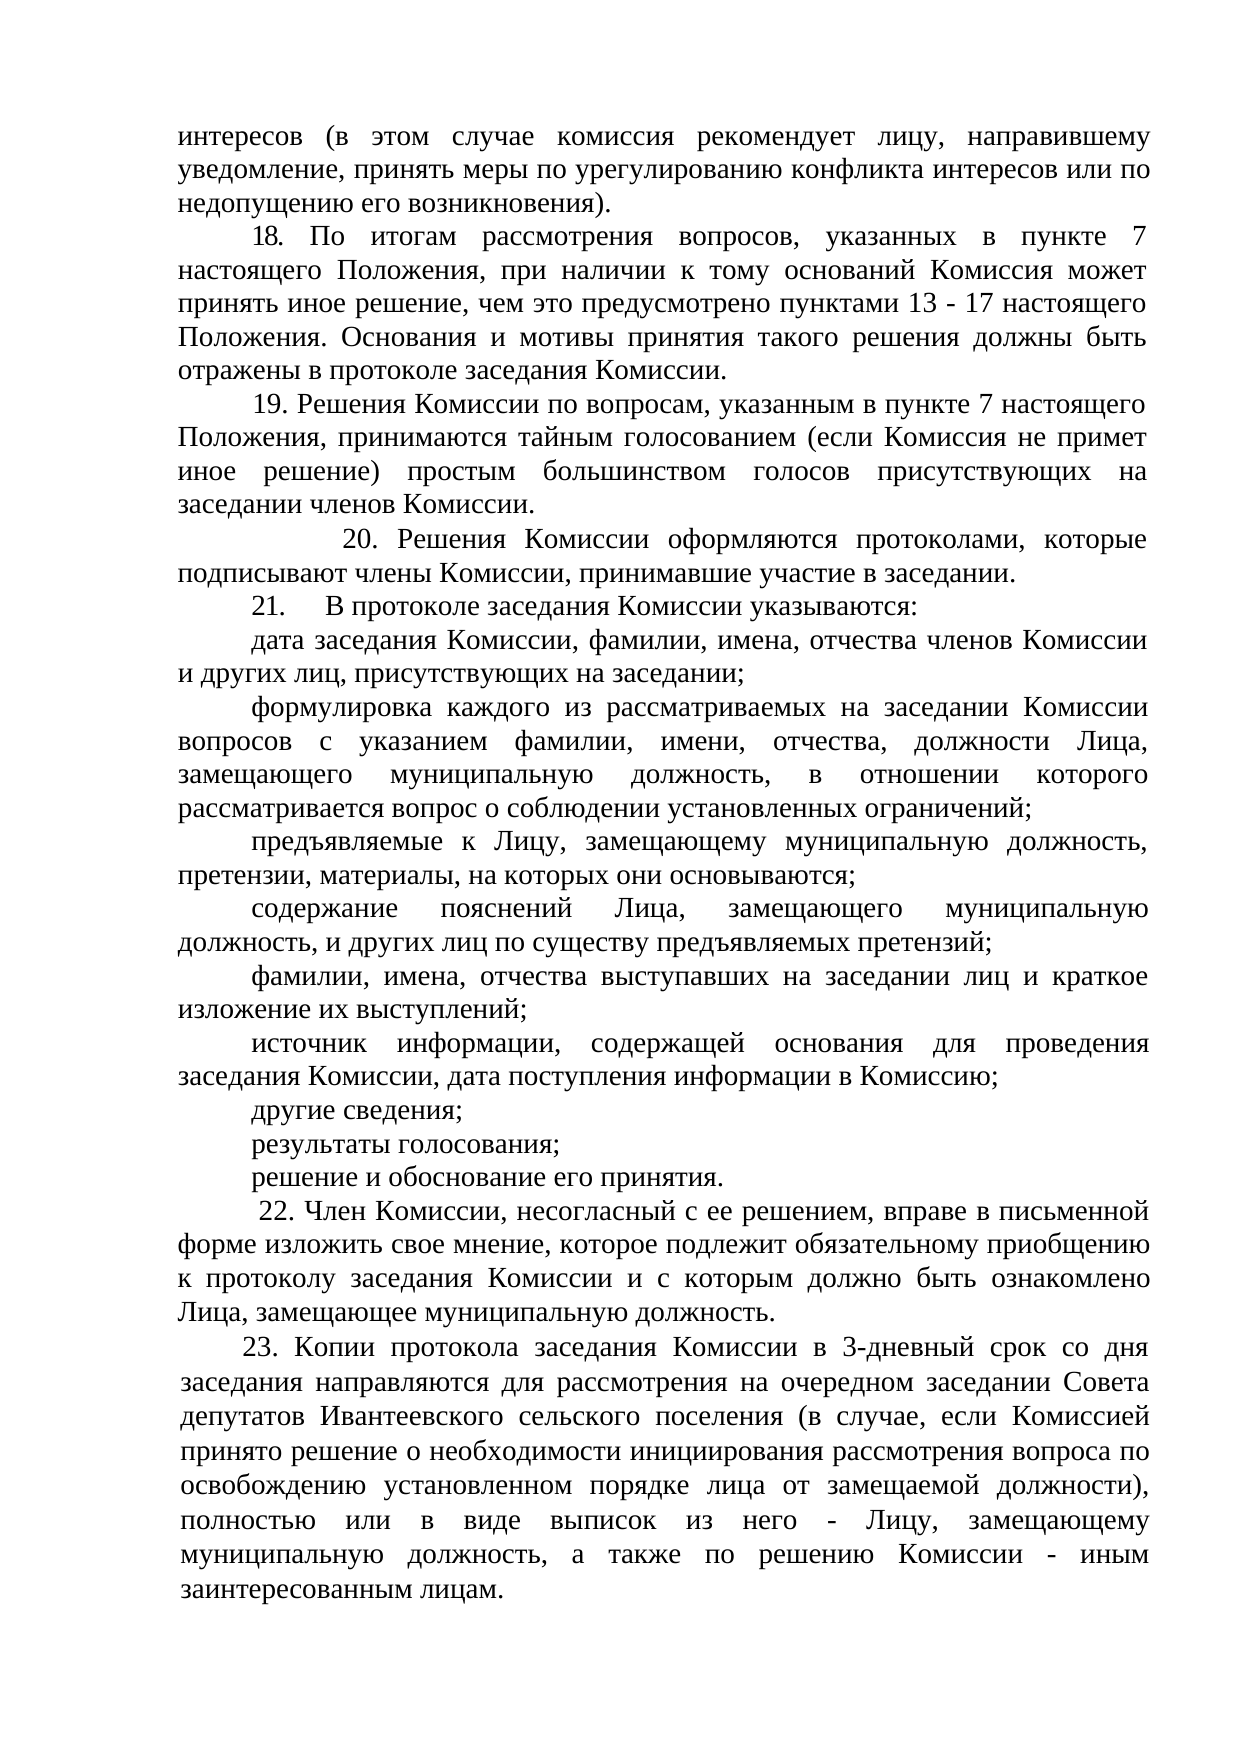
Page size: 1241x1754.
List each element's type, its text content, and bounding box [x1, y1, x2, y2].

text 18. По итогам рассмотрения вопросов, указанных в пункте 7 настоящего Положения, при наличии к тому оснований Комиссия может принять иное решение, чем это предусмотрено пунктами 13 - 17 настоящего Положения. Основания и мотивы принятия такого решения должны быть отражены в протоколе заседания Комиссии. [178, 219, 1148, 386]
text содержание пояснений Лица, замещающего муниципальную должность, и других лиц по существу предъявляемых претензий; [178, 891, 1150, 958]
text результаты голосования; [178, 1126, 1152, 1160]
text решение и обоснование его принятия. [178, 1160, 1152, 1193]
text 22. Член Комиссии, несогласный с ее решением, вправе в письменной форме изложить свое мнение, которое подлежит обязательному приобщению к протоколу заседания Комиссии и с которым должно быть ознакомлено Лица, замещающее муниципальную должность. [177, 1193, 1152, 1328]
text фамилии, имена, отчества выступавших на заседании лиц и краткое изложение их выступлений; [178, 958, 1150, 1025]
text 23. Копии протокола заседания Комиссии в 3-дневный срок со дня заседания направляются для рассмотрения на очередном заседании Совета депутатов Ивантеевского сельского поселения (в случае, если Комиссией принято решение о необходимости инициирования рассмотрения вопроса по освобождению установленном порядке лица от замещаемой должности), полностью или в виде выписок из него - Лицу, замещающему муниципальную должность, а также по решению Комиссии - иным заинтересованным лицам. [180, 1329, 1151, 1605]
text 19. Решения Комиссии по вопросам, указанным в пункте 7 настоящего Положения, принимаются тайным голосованием (если Комиссия не примет иное решение) простым большинством голосов присутствующих на заседании членов Комиссии. [177, 386, 1148, 521]
text дата заседания Комиссии, фамилии, имена, отчества членов Комиссии и других лиц, присутствующих на заседании; [178, 622, 1149, 689]
text формулировка каждого из рассматриваемых на заседании Комиссии вопросов с указанием фамилии, имени, отчества, должности Лица, замещающего муниципальную должность, в отношении которого рассматривается вопрос о соблюдении установленных ограничений; [178, 690, 1149, 824]
text 21. В протоколе заседания Комиссии указываются: [178, 589, 1152, 622]
text предъявляемые к Лицу, замещающему муниципальную должность, претензии, материалы, на которых они основываются; [178, 824, 1149, 891]
text 20. Решения Комиссии оформляются протоколами, которые подписывают члены Комиссии, принимавшие участие в заседании. [177, 522, 1149, 589]
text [177, 118, 1152, 219]
text другие сведения; [178, 1093, 1152, 1126]
text источник информации, содержащей основания для проведения заседания Комиссии, дата поступления информации в Комиссию; [178, 1025, 1150, 1092]
